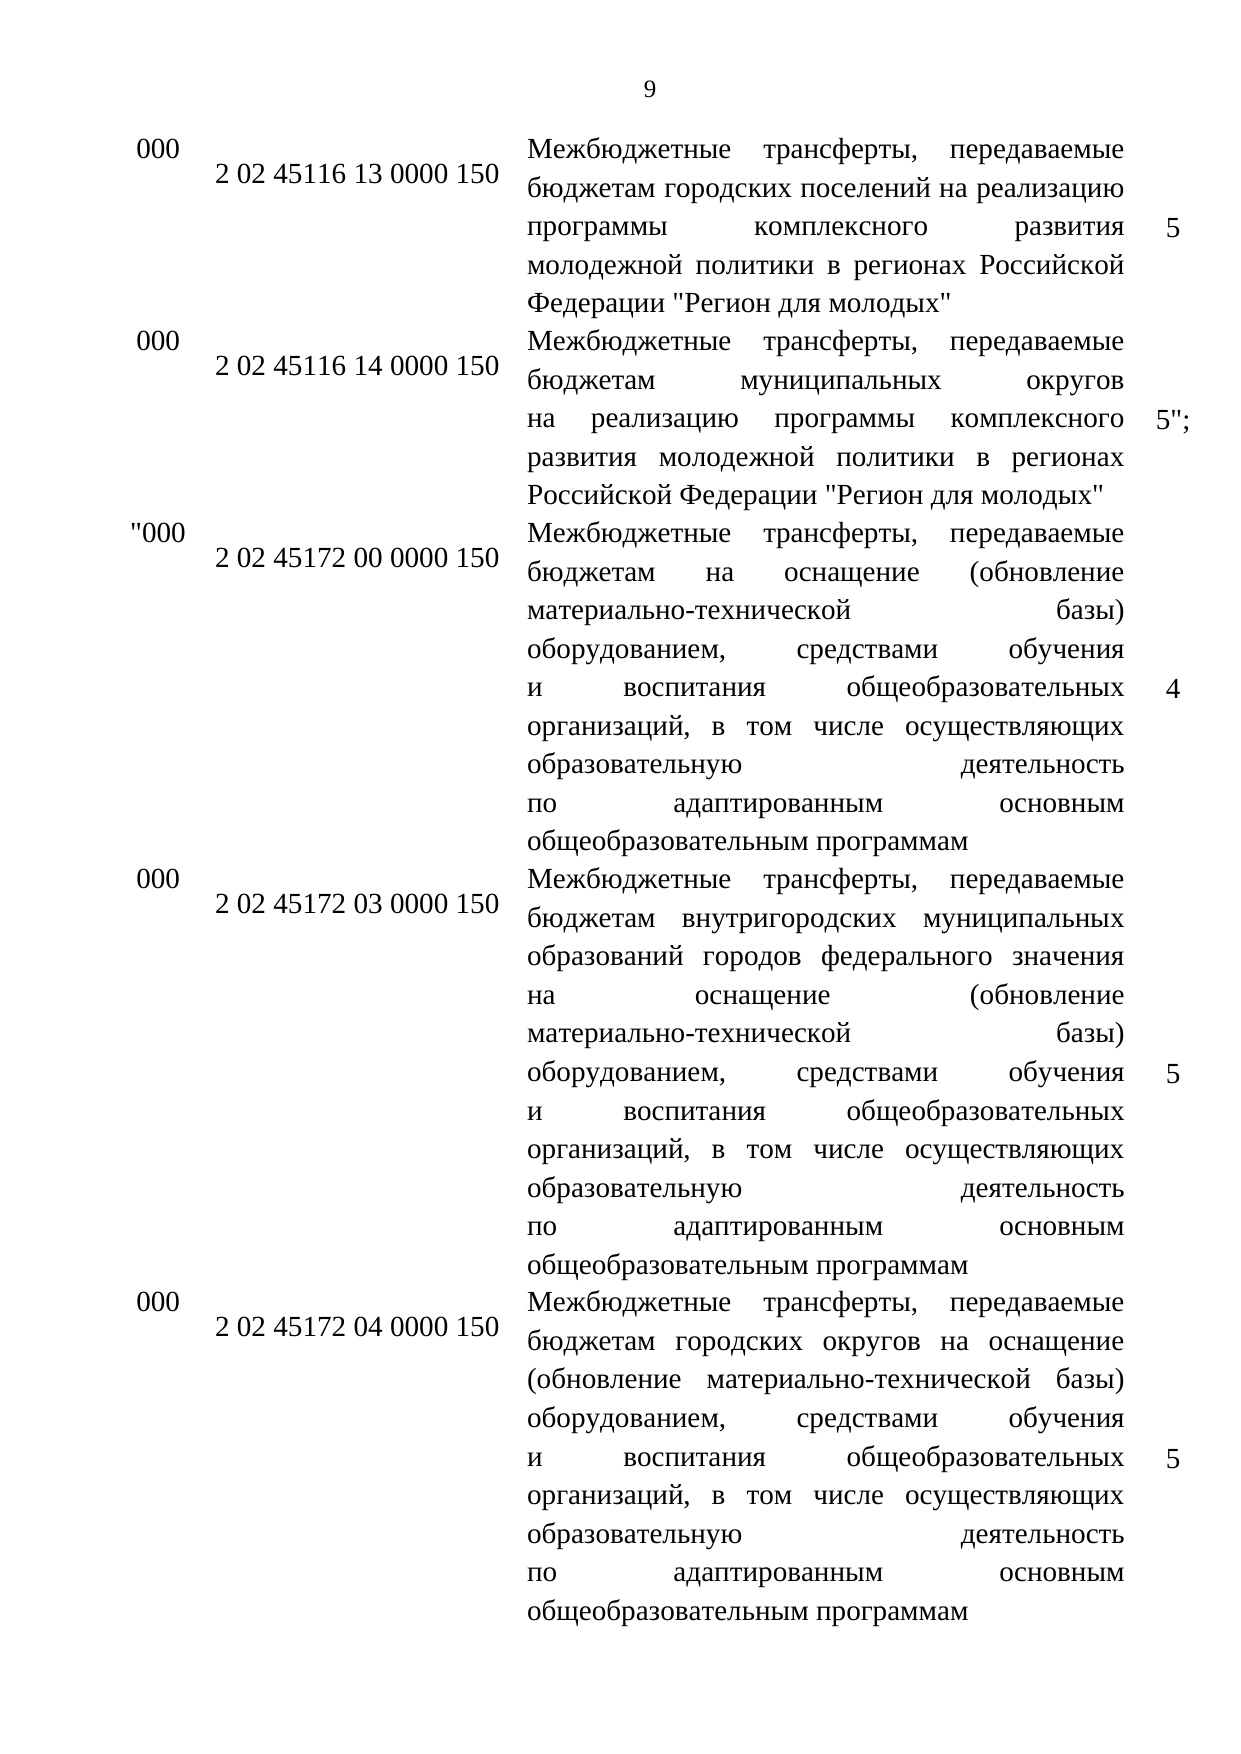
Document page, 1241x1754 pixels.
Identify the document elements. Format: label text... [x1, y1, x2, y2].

table_cell Межбюджетные трансферты, передаваемые бюджетам внутригородских муниципальных образований городов федерального значения на оснащение (обновление материально-технической базы) оборудованием, средствами обучения и воспитания общеобразовательных организаций, в том числе осуществляющих образовательную деятельность по адаптированным основным общеобразовательным программам [516, 861, 1136, 1284]
table_cell 5 [1136, 131, 1210, 323]
table_cell 2 02 45116 14 0000 150 [199, 323, 516, 515]
table_cell 2 02 45172 03 0000 150 [199, 861, 516, 1284]
table_cell Межбюджетные трансферты, передаваемые бюджетам городских поселений на реализацию программы комплексного развития молодежной политики в регионах Российской Федерации "Регион для молодых" [516, 131, 1136, 323]
table_cell Межбюджетные трансферты, передаваемые бюджетам муниципальных округов на реализацию программы комплексного развития молодежной политики в регионах Российской Федерации "Регион для молодых" [516, 323, 1136, 515]
table_cell "000 [117, 515, 198, 861]
table_cell 000 [117, 861, 198, 1284]
table_cell 5"; [1136, 323, 1210, 515]
table_cell 2 02 45116 13 0000 150 [199, 131, 516, 323]
table_cell 000 [117, 323, 198, 515]
table_cell 5 [1136, 861, 1210, 1284]
table_cell 2 02 45172 00 0000 150 [199, 515, 516, 861]
table_cell Межбюджетные трансферты, передаваемые бюджетам городских округов на оснащение (обновление материально-технической базы) оборудованием, средствами обучения и воспитания общеобразовательных организаций, в том числе осуществляющих образовательную деятельность по адаптированным основным общеобразовательным программам [516, 1285, 1136, 1631]
table_cell 000 [117, 1285, 198, 1631]
table_cell 000 [117, 131, 198, 323]
table_cell 4 [1136, 515, 1210, 861]
table_cell Межбюджетные трансферты, передаваемые бюджетам на оснащение (обновление материально-технической базы) оборудованием, средствами обучения и воспитания общеобразовательных организаций, в том числе осуществляющих образовательную деятельность по адаптированным основным общеобразовательным программам [516, 515, 1136, 861]
table_cell 2 02 45172 04 0000 150 [199, 1285, 516, 1631]
table_cell 5 [1136, 1285, 1210, 1631]
